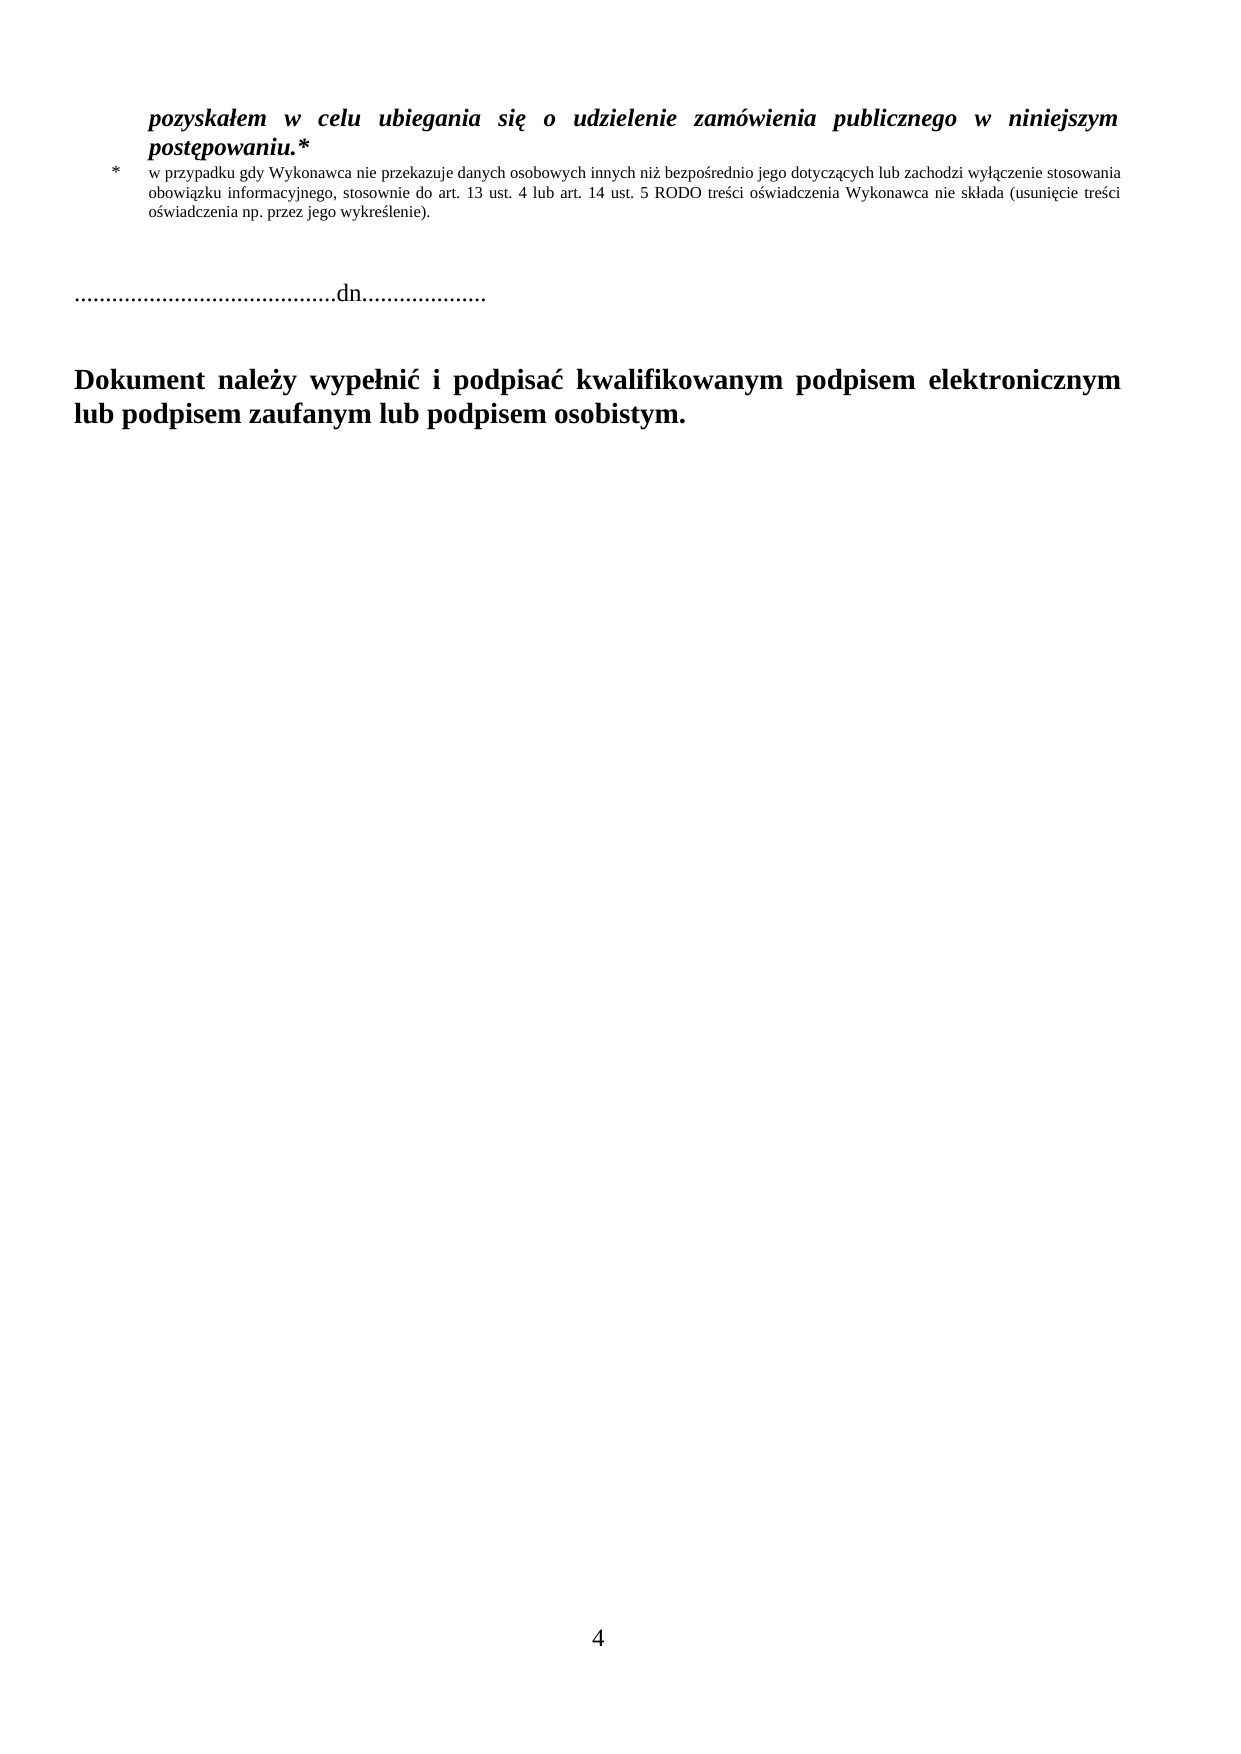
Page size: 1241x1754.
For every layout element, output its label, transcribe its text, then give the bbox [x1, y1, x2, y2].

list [111, 103, 1122, 161]
text ..........................................dn.................... [74, 278, 1122, 307]
text Dokument należy wypełnić i podpisać kwalifikowanym podpisem elektronicznym lub podpisem zaufanym lub podpisem osobistym. [74, 362, 1122, 429]
text * w przypadku gdy Wykonawca nie przekazuje danych osobowych innych niż bezpośrednio jego dotyczących lub zachodzi wyłączenie stosowania obowiązku informacyjnego, stosownie do art. 13 ust. 4 lub art. 14 ust. 5 RODO treści oświadczenia Wykonawca nie składa (usunięcie treści oświadczenia np. przez jego wykreślenie). [111, 161, 1122, 221]
